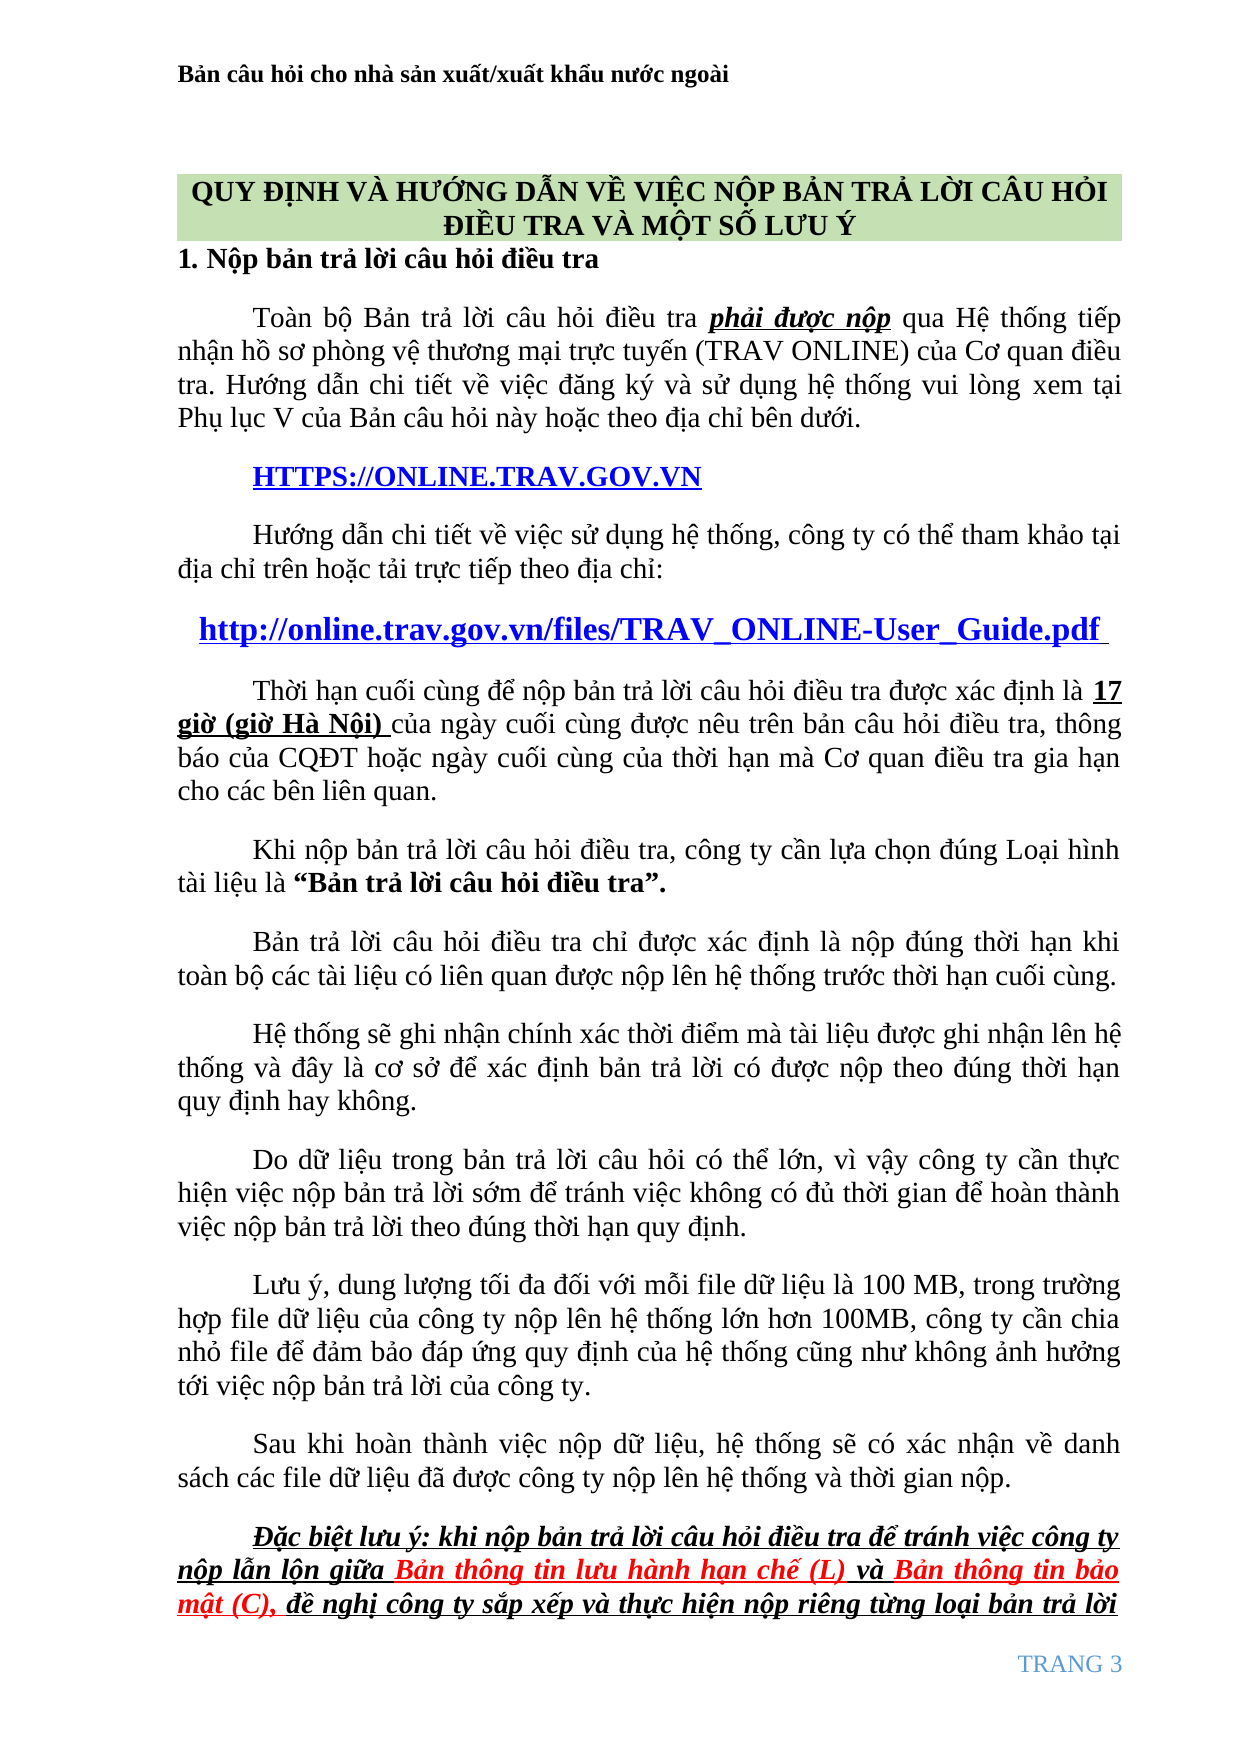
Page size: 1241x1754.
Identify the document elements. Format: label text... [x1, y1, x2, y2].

text Lưu ý, dung lượng tối đa đối với mỗi file dữ liệu là 100 MB, trong trường hợp file dữ liệu của công ty nộp lên hệ thống lớn hơn 100MB, công ty cần chia nhỏ file để đảm bảo đáp ứng quy định của hệ thống cũng như không ảnh hưởng tới việc nộp bản trả lời của công ty. [177, 1267, 1122, 1402]
text Do dữ liệu trong bản trả lời câu hỏi có thể lớn, vì vậy công ty cần thực hiện việc nộp bản trả lời sớm để tránh việc không có đủ thời gian để hoàn thành việc nộp bản trả lời theo đúng thời hạn quy định. [177, 1142, 1122, 1242]
text http://online.trav.gov.vn/files/TRAV_ONLINE-User_Guide.pdf [177, 609, 1122, 648]
text HTTPS://ONLINE.TRAV.GOV.VN [177, 459, 1122, 492]
text Toàn bộ Bản trả lời câu hỏi điều tra phải được nộp qua Hệ thống tiếp nhận hồ sơ phòng vệ thương mại trực tuyến (TRAV ONLINE) của Cơ quan điều tra. Hướng dẫn chi tiết về việc đăng ký và sử dụng hệ thống vui lòng xem tại Phụ lục V của Bản câu hỏi này hoặc theo địa chỉ bên dưới. [177, 300, 1122, 434]
text Khi nộp bản trả lời câu hỏi điều tra, công ty cần lựa chọn đúng Loại hình tài liệu là “Bản trả lời câu hỏi điều tra”. [177, 832, 1122, 899]
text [177, 1519, 1122, 1619]
text Hướng dẫn chi tiết về việc sử dụng hệ thống, công ty có thể tham khảo tại địa chỉ trên hoặc tải trực tiếp theo địa chỉ: [177, 517, 1122, 584]
text Sau khi hoàn thành việc nộp dữ liệu, hệ thống sẽ có xác nhận về danh sách các file dữ liệu đã được công ty nộp lên hệ thống và thời gian nộp. [177, 1427, 1122, 1494]
text 1. Nộp bản trả lời câu hỏi điều tra [177, 241, 1122, 275]
text Bản trả lời câu hỏi điều tra chỉ được xác định là nộp đúng thời hạn khi toàn bộ các tài liệu có liên quan được nộp lên hệ thống trước thời hạn cuối cùng. [177, 924, 1122, 991]
subtitle QUY ĐỊNH VÀ HƯỚNG DẪN VỀ VIỆC NỘP BẢN TRẢ LỜI CÂU HỎI ĐIỀU TRA VÀ MỘT SỐ LƯU Ý [177, 174, 1122, 241]
text Thời hạn cuối cùng để nộp bản trả lời câu hỏi điều tra được xác định là 17 giờ (giờ Hà Nội) của ngày cuối cùng được nêu trên bản câu hỏi điều tra, thông báo của CQĐT hoặc ngày cuối cùng của thời hạn mà Cơ quan điều tra gia hạn cho các bên liên quan. [177, 673, 1122, 807]
text Hệ thống sẽ ghi nhận chính xác thời điểm mà tài liệu được ghi nhận lên hệ thống và đây là cơ sở để xác định bản trả lời có được nộp theo đúng thời hạn quy định hay không. [177, 1016, 1122, 1117]
